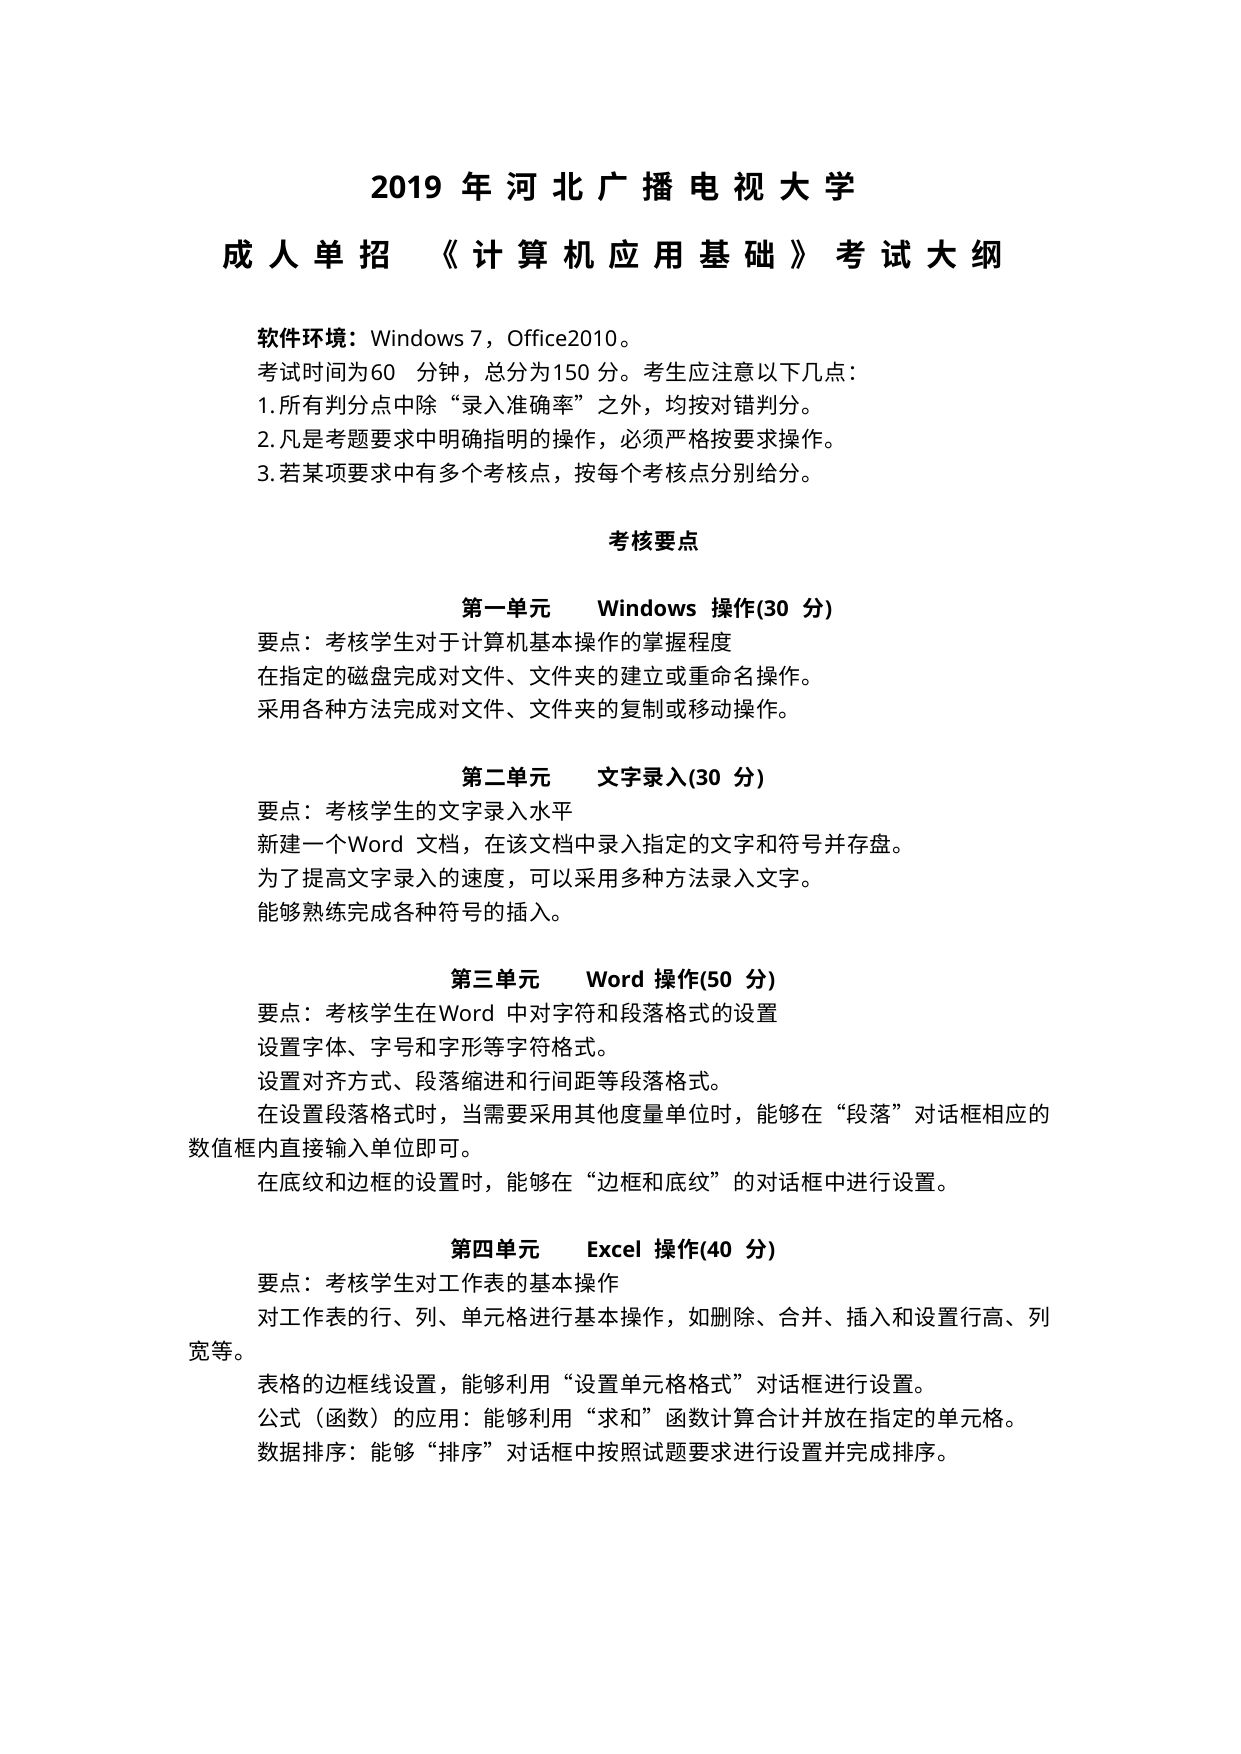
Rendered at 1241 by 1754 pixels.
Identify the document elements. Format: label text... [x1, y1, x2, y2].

text 2019年河北广播电视大学 [189, 151, 1052, 219]
text 考核要点 [189, 523, 1052, 556]
text 为了提高文字录入的速度，可以采用多种方法录入文字。 [189, 860, 1052, 894]
text 采用各种方法完成对文件、文件夹的复制或移动操作。 [189, 691, 1052, 725]
text 第二单元 文字录入(30分) [189, 759, 1052, 793]
text 设置字体、字号和字形等字符格式。 [189, 1029, 1052, 1063]
text 软件环境：Windows 7，Office2010。 [189, 320, 1052, 354]
text 在底纹和边框的设置时，能够在“边框和底纹”的对话框中进行设置。 [189, 1164, 1052, 1198]
text 要点：考核学生对于计算机基本操作的掌握程度 [189, 624, 1052, 658]
text 表格的边框线设置，能够利用“设置单元格格式”对话框进行设置。 [189, 1366, 1052, 1400]
text 第四单元 Excel操作(40分) [189, 1231, 1052, 1265]
text 在指定的磁盘完成对文件、文件夹的建立或重命名操作。 [189, 658, 1052, 691]
text 要点：考核学生对工作表的基本操作 [189, 1265, 1052, 1299]
text 新建一个Word文档，在该文档中录入指定的文字和符号并存盘。 [189, 826, 1052, 860]
text 3.若某项要求中有多个考核点，按每个考核点分别给分。 [189, 455, 1052, 489]
text 第一单元 Windows操作(30分) [189, 590, 1052, 624]
text 在设置段落格式时，当需要采用其他度量单位时，能够在“段落”对话框相应的数值框内直接输入单位即可。 [189, 1096, 1052, 1164]
text 成人单招 《计算机应用基础》考试大纲 [189, 219, 1052, 286]
text 要点：考核学生的文字录入水平 [189, 793, 1052, 826]
text 公式（函数）的应用：能够利用“求和”函数计算合计并放在指定的单元格。 [189, 1400, 1052, 1434]
text 数据排序：能够“排序”对话框中按照试题要求进行设置并完成排序。 [189, 1434, 1052, 1468]
text 1.所有判分点中除“录入准确率”之外，均按对错判分。 [189, 388, 1052, 421]
text 要点：考核学生在Word中对字符和段落格式的设置 [189, 995, 1052, 1029]
text 第三单元 Word操作(50分) [189, 961, 1052, 995]
text 设置对齐方式、段落缩进和行间距等段落格式。 [189, 1063, 1052, 1096]
text 考试时间为60分钟，总分为150分。考生应注意以下几点： [189, 354, 1052, 388]
text 2.凡是考题要求中明确指明的操作，必须严格按要求操作。 [189, 421, 1052, 455]
text 对工作表的行、列、单元格进行基本操作，如删除、合并、插入和设置行高、列宽等。 [189, 1299, 1052, 1366]
text 能够熟练完成各种符号的插入。 [189, 894, 1052, 928]
